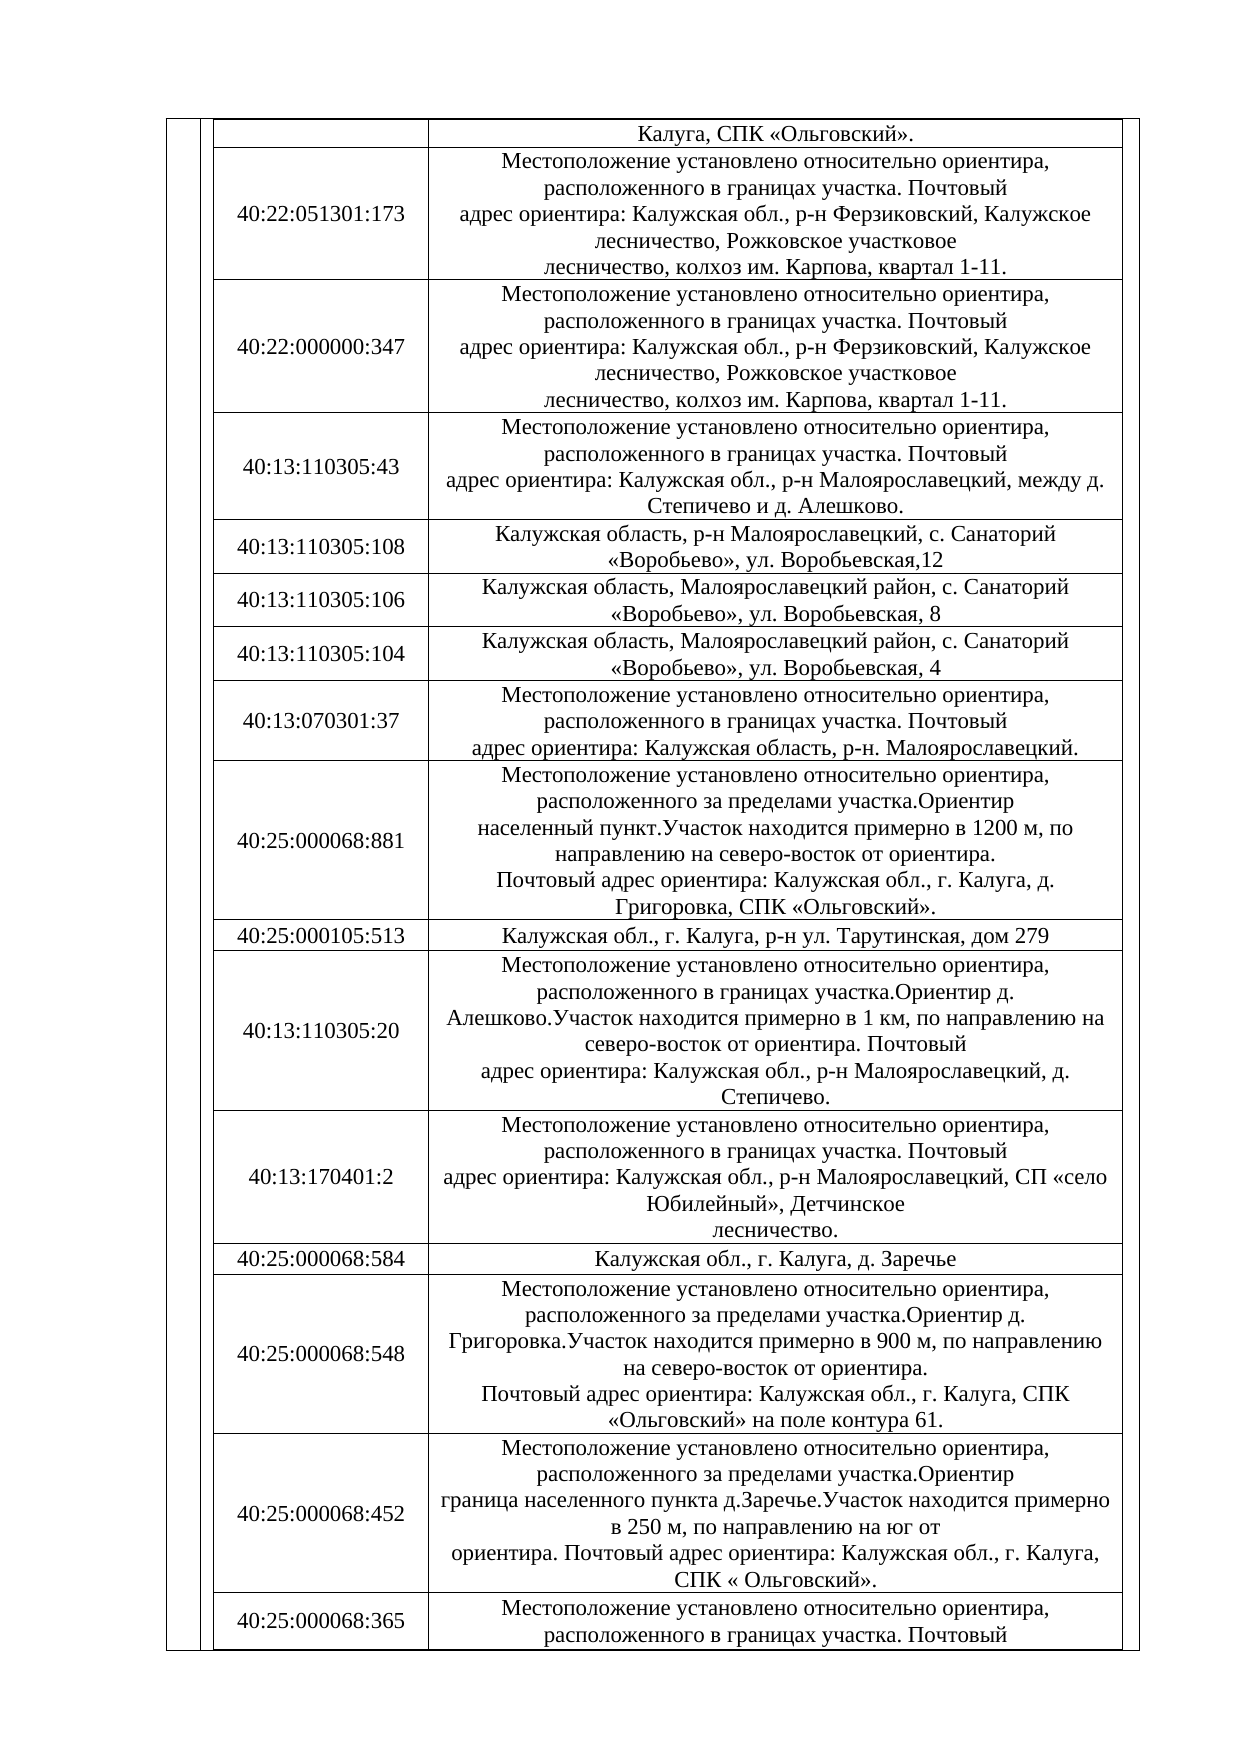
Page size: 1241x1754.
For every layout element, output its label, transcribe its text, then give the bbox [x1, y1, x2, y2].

table_cell [429, 627, 1122, 680]
table_cell [214, 951, 428, 1110]
table_cell [429, 1593, 1122, 1649]
table_cell [201, 119, 213, 1649]
table_cell [214, 1244, 428, 1274]
table_cell [429, 520, 1122, 573]
table_cell [429, 1244, 1122, 1274]
table_cell [214, 920, 428, 950]
table_cell [214, 1111, 428, 1243]
table_cell [429, 1111, 1122, 1243]
table_cell [214, 1275, 428, 1433]
table_cell [214, 1434, 428, 1592]
table_cell [214, 574, 428, 626]
table_cell [429, 413, 1122, 519]
table_cell [429, 280, 1122, 412]
table_cell [214, 120, 428, 147]
table_cell [214, 280, 428, 412]
table_cell 3 [167, 119, 200, 1649]
table_cell [429, 761, 1122, 919]
table_cell [429, 148, 1122, 279]
table_cell [429, 951, 1122, 1110]
table_cell [214, 148, 428, 279]
table_cell [214, 413, 428, 519]
table_cell [1123, 119, 1139, 1649]
table_cell [429, 120, 1122, 147]
table_cell [214, 627, 428, 680]
table_cell [429, 1434, 1122, 1592]
table_cell [429, 681, 1122, 760]
table_cell [429, 574, 1122, 626]
table_cell [214, 520, 428, 573]
table_cell [214, 681, 428, 760]
table_cell [429, 920, 1122, 950]
table_cell [214, 761, 428, 919]
table_cell [429, 1275, 1122, 1433]
table_cell [214, 1593, 428, 1649]
